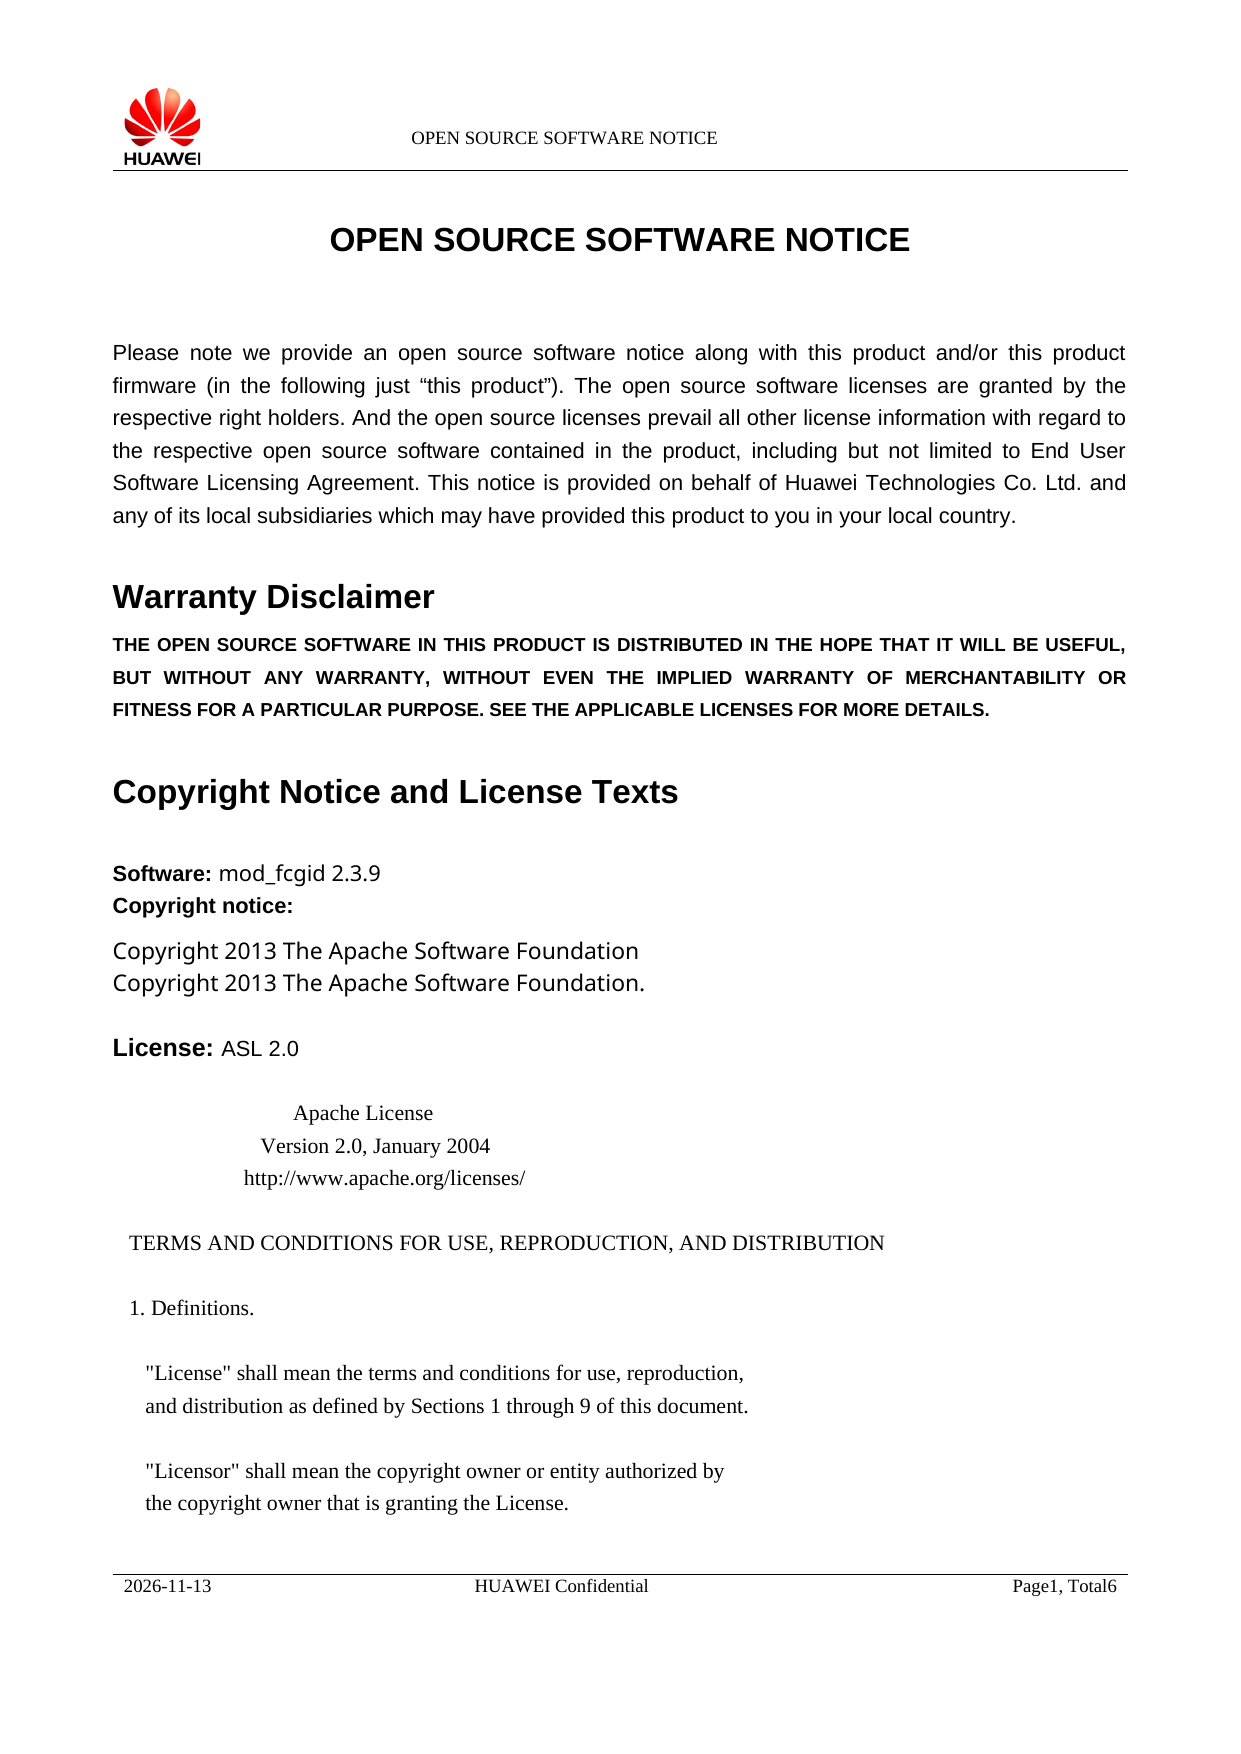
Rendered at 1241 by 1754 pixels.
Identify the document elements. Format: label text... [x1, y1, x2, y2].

text Copyright Notice and License Texts [112, 759, 1128, 824]
text Please note we provide an open source software notice along with this product and/or this product firmware (in the following just “this product”). The open source software licenses are granted by the respective right holders. And the open source licenses prevail all other license information with regard to the respective open source software contained in the product, including but not limited to End User Software Licensing Agreement. This notice is provided on behalf of Huawei Technologies Co. Ltd. and any of its local subsidiaries which may have provided this product to you in your local country. [112, 336, 1128, 531]
text OPEN SOURCE SOFTWARE NOTICE [112, 206, 1128, 271]
text Copyright notice: [112, 889, 1128, 921]
text The open source software in this product is distributed in the hope that it will be useful, but WITHOUT ANY WARRANTY, without even the implied warranty of MERCHANTABILITY or FITNESS FOR A PARTICULAR PURPOSE. See the applicable licenses for more details. [112, 629, 1128, 726]
text Warranty Disclaimer [112, 564, 1128, 629]
text License: ASL 2.0 [112, 1031, 1128, 1064]
picture [124, 88, 201, 165]
text Copyright 2013 The Apache Software Foundation Copyright 2013 The Apache Software Foundation. [112, 934, 1128, 1031]
title Software: mod_fcgid 2.3.9 [112, 856, 1128, 889]
